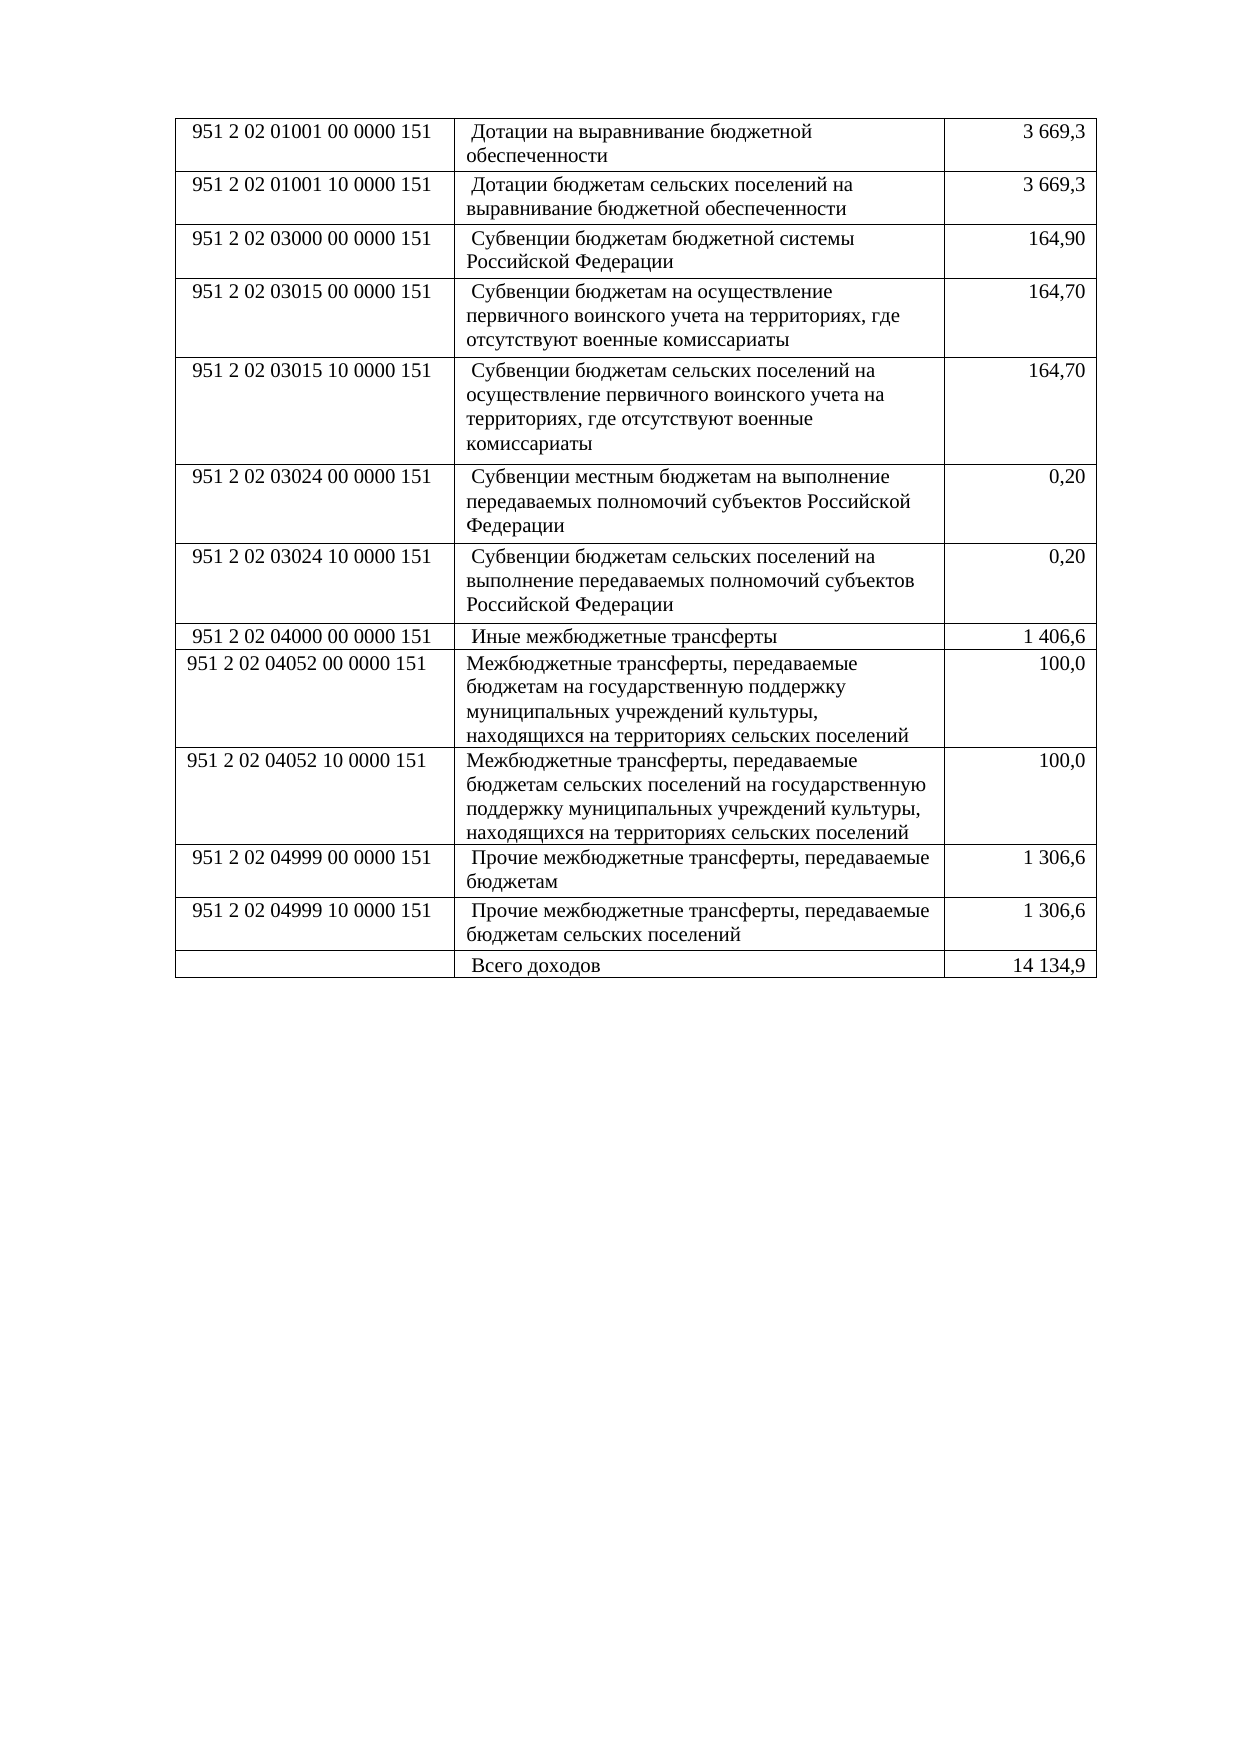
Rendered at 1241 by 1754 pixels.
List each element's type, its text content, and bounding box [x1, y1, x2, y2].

table_cell 951 2 02 04052 00 0000 151 [176, 650, 454, 747]
table_cell 3 669,3 [945, 172, 1096, 224]
table_cell 1 306,6 [945, 898, 1096, 950]
table_cell Всего доходов [455, 951, 944, 977]
table_cell Дотации бюджетам сельских поселений на выравнивание бюджетной обеспеченности [455, 172, 944, 224]
table_cell Иные межбюджетные трансферты [455, 624, 944, 649]
table_cell Прочие межбюджетные трансферты, передаваемые бюджетам сельских поселений [455, 898, 944, 950]
table_cell Межбюджетные трансферты, передаваемые бюджетам сельских поселений на государственную поддержку муниципальных учреждений культуры, находящихся на территориях сельских поселений [455, 748, 944, 844]
table_cell 14 134,9 [945, 951, 1096, 977]
table_cell 951 2 02 01001 10 0000 151 [176, 172, 454, 224]
table_cell Субвенции бюджетам сельских поселений на осуществление первичного воинского учета на территориях, где отсутствуют военные комиссариаты [455, 358, 944, 463]
table_cell 951 2 02 03024 10 0000 151 [176, 544, 454, 623]
table_cell Субвенции бюджетам сельских поселений на выполнение передаваемых полномочий субъектов Российской Федерации [455, 544, 944, 623]
table_cell 3 669,3 [945, 119, 1096, 171]
table_cell 951 2 02 04052 10 0000 151 [176, 748, 454, 844]
table_cell [176, 951, 454, 977]
table_cell 164,70 [945, 358, 1096, 463]
table_cell 100,0 [945, 650, 1096, 747]
table_cell 0,20 [945, 544, 1096, 623]
table_cell Субвенции местным бюджетам на выполнение передаваемых полномочий субъектов Российской Федерации [455, 465, 944, 543]
table_cell 951 2 02 03024 00 0000 151 [176, 465, 454, 543]
table_cell 951 2 02 03015 10 0000 151 [176, 358, 454, 463]
table_cell 164,90 [945, 225, 1096, 277]
table_cell 0,20 [945, 465, 1096, 543]
table_cell Межбюджетные трансферты, передаваемые бюджетам на государственную поддержку муниципальных учреждений культуры, находящихся на территориях сельских поселений [455, 650, 944, 747]
table_cell 951 2 02 04000 00 0000 151 [176, 624, 454, 649]
table_cell 951 2 02 04999 00 0000 151 [176, 845, 454, 897]
table_cell Прочие межбюджетные трансферты, передаваемые бюджетам [455, 845, 944, 897]
table_cell 951 2 02 04999 10 0000 151 [176, 898, 454, 950]
table_cell 951 2 02 01001 00 0000 151 [176, 119, 454, 171]
table_cell 1 406,6 [945, 624, 1096, 649]
table_cell 100,0 [945, 748, 1096, 844]
table_cell Дотации на выравнивание бюджетной обеспеченности [455, 119, 944, 171]
table_cell Субвенции бюджетам на осуществление первичного воинского учета на территориях, где отсутствуют военные комиссариаты [455, 279, 944, 357]
table_cell 951 2 02 03015 00 0000 151 [176, 279, 454, 357]
table_cell 1 306,6 [945, 845, 1096, 897]
table_cell Субвенции бюджетам бюджетной системы Российской Федерации [455, 225, 944, 277]
table_cell 951 2 02 03000 00 0000 151 [176, 225, 454, 277]
table_cell 164,70 [945, 279, 1096, 357]
